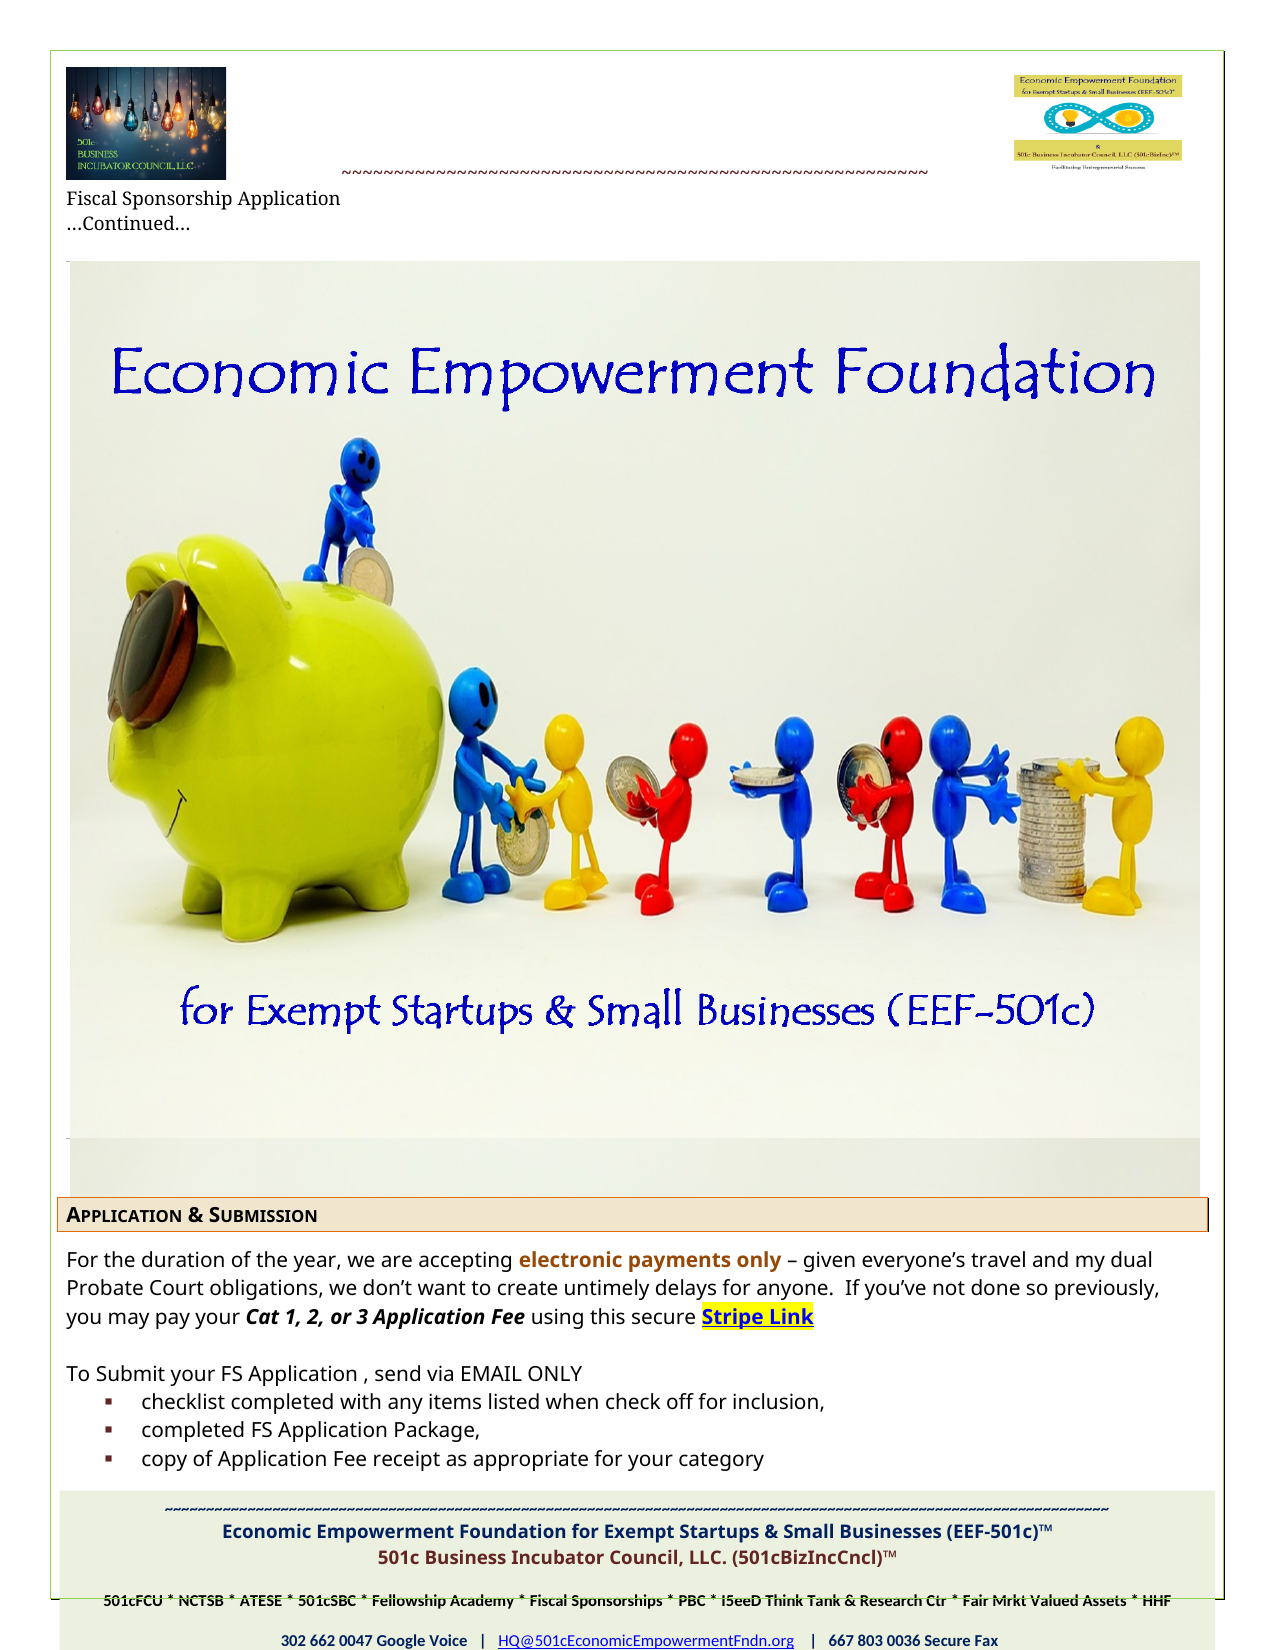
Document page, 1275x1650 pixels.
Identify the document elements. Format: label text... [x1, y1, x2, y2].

list completed FS Application Package, [103, 1416, 1199, 1444]
picture [66, 261, 1201, 1197]
list checklist completed with any items listed when check off for inclusion, [103, 1387, 1199, 1416]
picture [1005, 66, 1191, 180]
text For the duration of the year, we are accepting electronic payments only – given everyone’s travel and my dual Probate Court obligations, we don’t want to create untimely delays for anyone. If you’ve not done so previously, you may pay your Cat 1, 2, or 3 Application Fee using this secure Stripe Link [66, 1245, 1199, 1330]
text To Submit your FS Application , send via EMAIL ONLY [66, 1359, 1199, 1387]
picture [66, 67, 227, 180]
list copy of Application Fee receipt as appropriate for your category [103, 1444, 1199, 1472]
subtitle Application & Submission [58, 1198, 1207, 1231]
